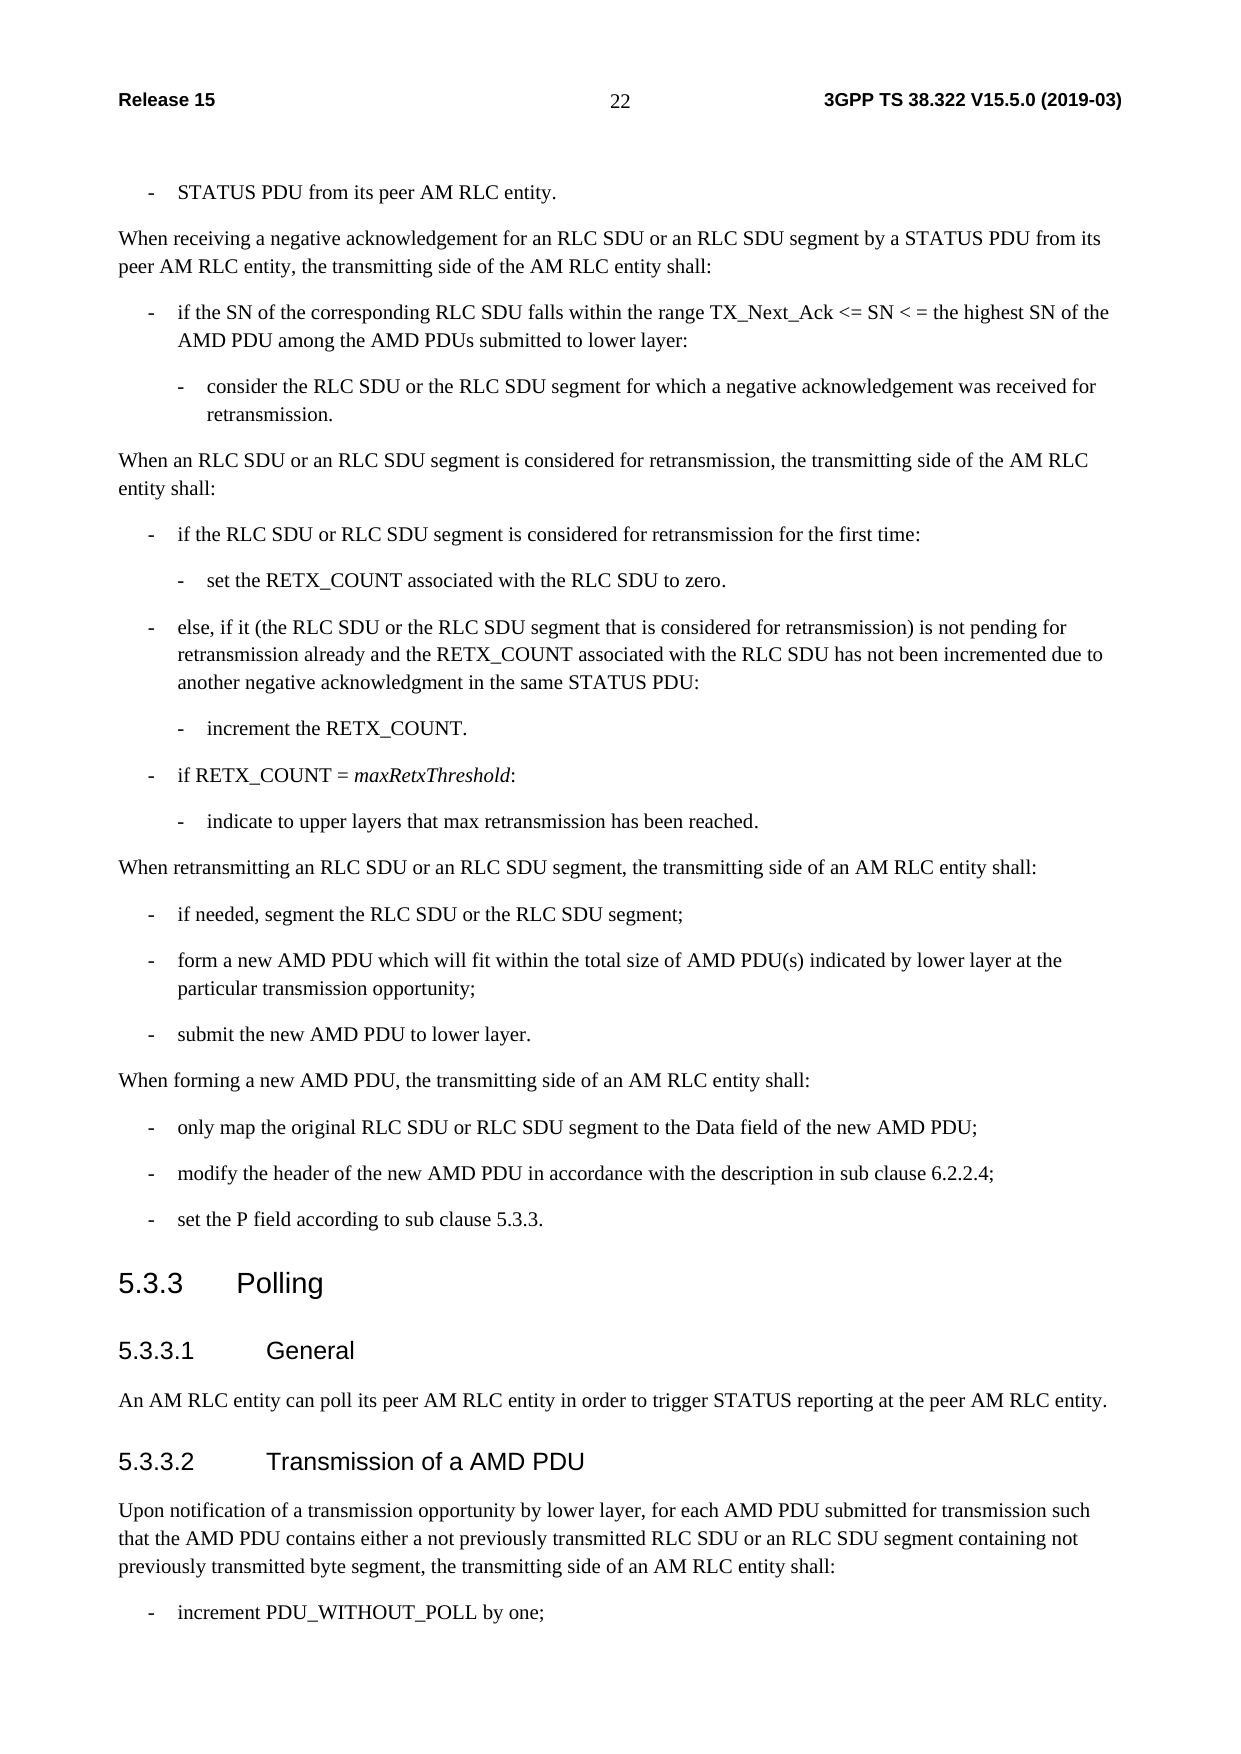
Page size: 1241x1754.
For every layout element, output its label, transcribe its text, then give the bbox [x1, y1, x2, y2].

text - set the RETX_COUNT associated with the RLC SDU to zero. [177, 568, 1122, 592]
text - only map the original RLC SDU or RLC SDU segment to the Data field of the new AMD PDU; [148, 1115, 1122, 1139]
text - indicate to upper layers that max retransmission has been reached. [177, 809, 1122, 833]
text - if needed, segment the RLC SDU or the RLC SDU segment; [148, 902, 1122, 926]
text When receiving a negative acknowledgement for an RLC SDU or an RLC SDU segment by a STATUS PDU from its peer AM RLC entity, the transmitting side of the AM RLC entity shall: [118, 226, 1122, 278]
subtitle 5.3.3.1 General [118, 1336, 1122, 1365]
text - if the RLC SDU or RLC SDU segment is considered for retransmission for the first time: [148, 522, 1122, 546]
text - if RETX_COUNT = maxRetxThreshold: [148, 763, 1122, 787]
text - submit the new AMD PDU to lower layer. [148, 1022, 1122, 1046]
text - form a new AMD PDU which will fit within the total size of AMD PDU(s) indicated by lower layer at the particular transmission opportunity; [148, 948, 1122, 1000]
text - increment the RETX_COUNT. [177, 716, 1122, 740]
text When forming a new AMD PDU, the transmitting side of an AM RLC entity shall: [118, 1068, 1122, 1092]
text Upon notification of a transmission opportunity by lower layer, for each AMD PDU submitted for transmission such that the AMD PDU contains either a not previously transmitted RLC SDU or an RLC SDU segment containing not previously transmitted byte segment, the transmitting side of an AM RLC entity shall: [118, 1498, 1122, 1578]
text When retransmitting an RLC SDU or an RLC SDU segment, the transmitting side of an AM RLC entity shall: [118, 855, 1122, 879]
text - else, if it (the RLC SDU or the RLC SDU segment that is considered for retransmission) is not pending for retransmission already and the RETX_COUNT associated with the RLC SDU has not been incremented due to another negative acknowledgment in the same STATUS PDU: [148, 615, 1122, 694]
subtitle 5.3.3 Polling [118, 1266, 1122, 1300]
text An AM RLC entity can poll its peer AM RLC entity in order to trigger STATUS reporting at the peer AM RLC entity. [118, 1388, 1122, 1412]
text - increment PDU_WITHOUT_POLL by one; [148, 1600, 1122, 1624]
text - if the SN of the corresponding RLC SDU falls within the range TX_Next_Ack <= SN < = the highest SN of the AMD PDU among the AMD PDUs submitted to lower layer: [148, 300, 1122, 352]
text - set the P field according to sub clause 5.3.3. [148, 1207, 1122, 1231]
subtitle 5.3.3.2 Transmission of a AMD PDU [118, 1447, 1122, 1475]
text - STATUS PDU from its peer AM RLC entity. [148, 180, 1122, 204]
text - consider the RLC SDU or the RLC SDU segment for which a negative acknowledgement was received for retransmission. [177, 374, 1122, 426]
text - modify the header of the new AMD PDU in accordance with the description in sub clause 6.2.2.4; [148, 1161, 1122, 1185]
text When an RLC SDU or an RLC SDU segment is considered for retransmission, the transmitting side of the AM RLC entity shall: [118, 448, 1122, 500]
